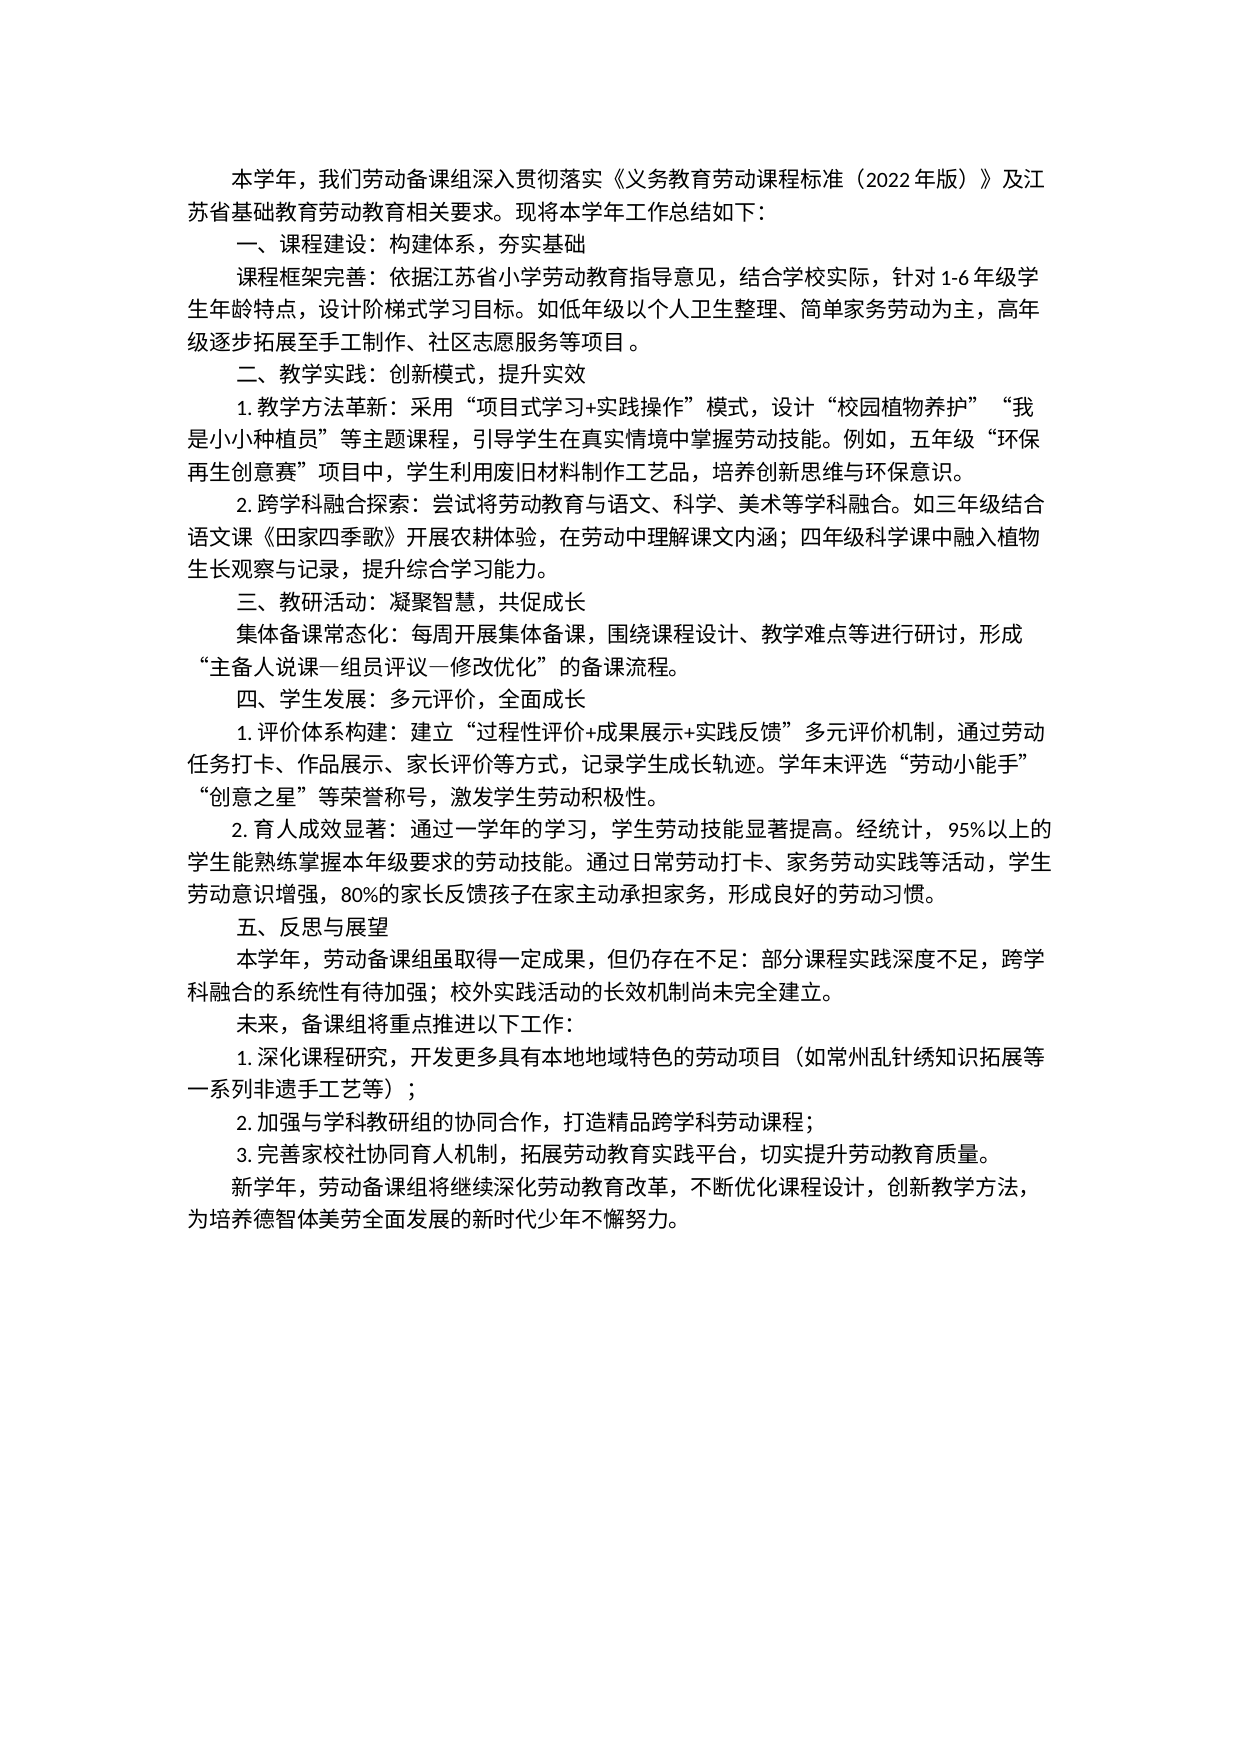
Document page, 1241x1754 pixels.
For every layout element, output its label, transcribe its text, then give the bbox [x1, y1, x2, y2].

text 集体备课常态化：每周开展集体备课，围绕课程设计、教学难点等进行研讨，形成“主备人说课—组员评议—修改优化”的备课流程。 [187, 617, 1053, 682]
text 二、教学实践：创新模式，提升实效 [187, 357, 1053, 389]
text 五、反思与展望 [187, 909, 1053, 942]
text 2. 跨学科融合探索：尝试将劳动教育与语文、科学、美术等学科融合。如三年级结合语文课《田家四季歌》开展农耕体验，在劳动中理解课文内涵；四年级科学课中融入植物生长观察与记录，提升综合学习能力。 [187, 487, 1053, 584]
text 本学年，劳动备课组虽取得一定成果，但仍存在不足：部分课程实践深度不足，跨学科融合的系统性有待加强；校外实践活动的长效机制尚未完全建立。 [187, 942, 1053, 1007]
text 课程框架完善：依据江苏省小学劳动教育指导意见，结合学校实际，针对1-6年级学生年龄特点，设计阶梯式学习目标。如低年级以个人卫生整理、简单家务劳动为主，高年级逐步拓展至手工制作、社区志愿服务等项目 。 [187, 259, 1053, 357]
text 未来，备课组将重点推进以下工作： [187, 1007, 1053, 1039]
text 2. 育人成效显著：通过一学年的学习，学生劳动技能显著提高。经统计，95%以上的学生能熟练掌握本年级要求的劳动技能。通过日常劳动打卡、家务劳动实践等活动，学生劳动意识增强，80%的家长反馈孩子在家主动承担家务，形成良好的劳动习惯。 [187, 812, 1053, 909]
text 3. 完善家校社协同育人机制，拓展劳动教育实践平台，切实提升劳动教育质量。 [187, 1137, 1053, 1169]
text 1. 评价体系构建：建立“过程性评价+成果展示+实践反馈”多元评价机制，通过劳动任务打卡、作品展示、家长评价等方式，记录学生成长轨迹。学年末评选“劳动小能手”“创意之星”等荣誉称号，激发学生劳动积极性。 [187, 714, 1053, 812]
text 四、学生发展：多元评价，全面成长 [187, 682, 1053, 714]
text 三、教研活动：凝聚智慧，共促成长 [187, 584, 1053, 617]
text 一、课程建设：构建体系，夯实基础 [187, 227, 1053, 259]
text 2. 加强与学科教研组的协同合作，打造精品跨学科劳动课程； [187, 1104, 1053, 1137]
text 新学年，劳动备课组将继续深化劳动教育改革，不断优化课程设计，创新教学方法，为培养德智体美劳全面发展的新时代少年不懈努力。 [187, 1169, 1053, 1234]
text 本学年，我们劳动备课组深入贯彻落实《义务教育劳动课程标准（2022年版）》及江苏省基础教育劳动教育相关要求。现将本学年工作总结如下： [187, 162, 1053, 227]
text 1. 深化课程研究，开发更多具有本地地域特色的劳动项目（如常州乱针绣知识拓展等一系列非遗手工艺等）； [187, 1039, 1053, 1104]
text 1. 教学方法革新：采用“项目式学习+实践操作”模式，设计“校园植物养护”“我是小小种植员”等主题课程，引导学生在真实情境中掌握劳动技能。例如，五年级“环保再生创意赛”项目中，学生利用废旧材料制作工艺品，培养创新思维与环保意识。 [187, 389, 1053, 487]
